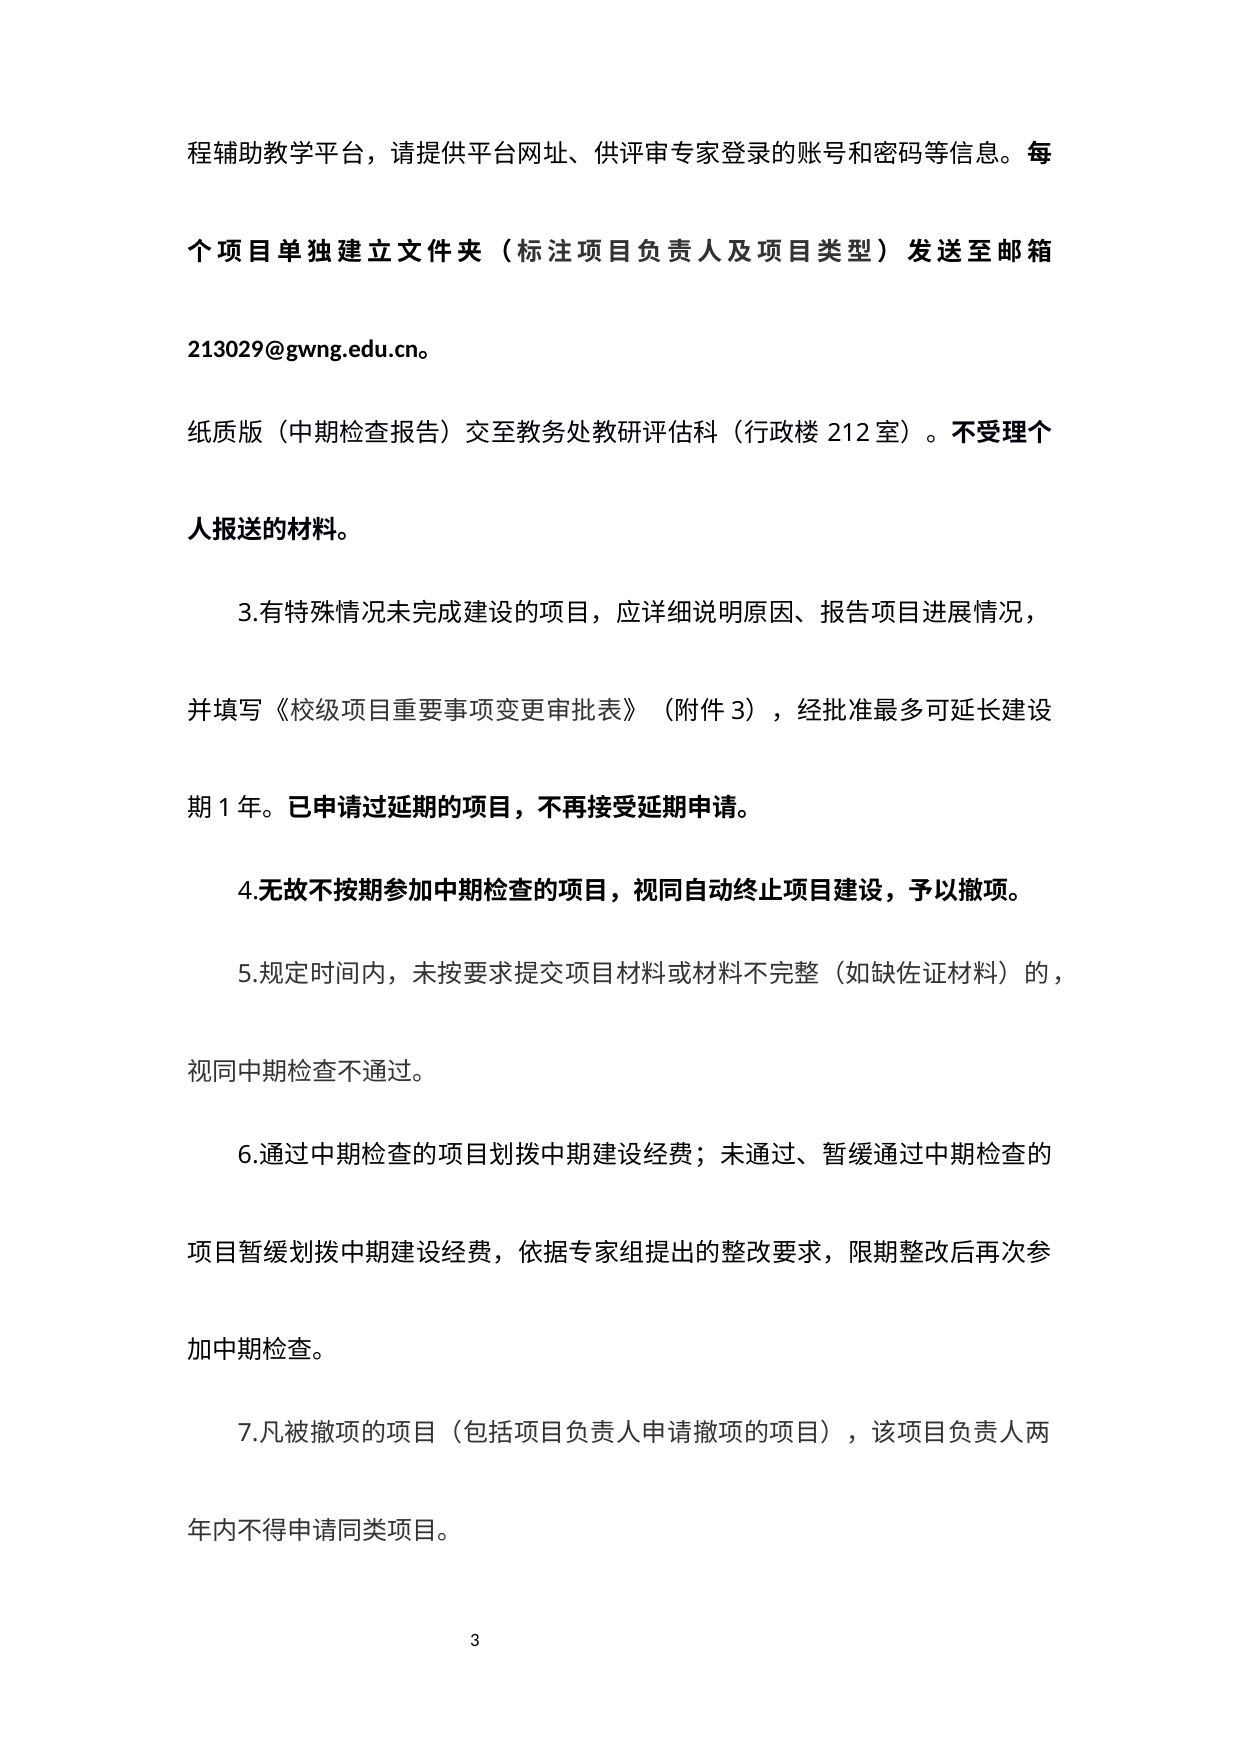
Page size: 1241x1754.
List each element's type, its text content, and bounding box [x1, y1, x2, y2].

text 7.凡被撤项的项目（包括项目负责人申请撤项的项目），该项目负责人两年内不得申请同类项目。 [187, 1398, 1053, 1561]
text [187, 119, 1053, 379]
text 纸质版（中期检查报告）交至教务处教研评估科（行政楼212室）。不受理个人报送的材料。 [187, 398, 1053, 560]
text 6.通过中期检查的项目划拨中期建设经费；未通过、暂缓通过中期检查的项目暂缓划拨中期建设经费，依据专家组提出的整改要求，限期整改后再次参加中期检查。 [187, 1120, 1053, 1380]
text 4.无故不按期参加中期检查的项目，视同自动终止项目建设，予以撤项。 [187, 856, 1053, 921]
text 5.规定时间内，未按要求提交项目材料或材料不完整（如缺佐证材料）的，视同中期检查不通过。 [187, 939, 1053, 1102]
text 3.有特殊情况未完成建设的项目，应详细说明原因、报告项目进展情况，并填写《校级项目重要事项变更审批表》（附件3），经批准最多可延长建设期1年。已申请过延期的项目，不再接受延期申请。 [187, 578, 1053, 838]
